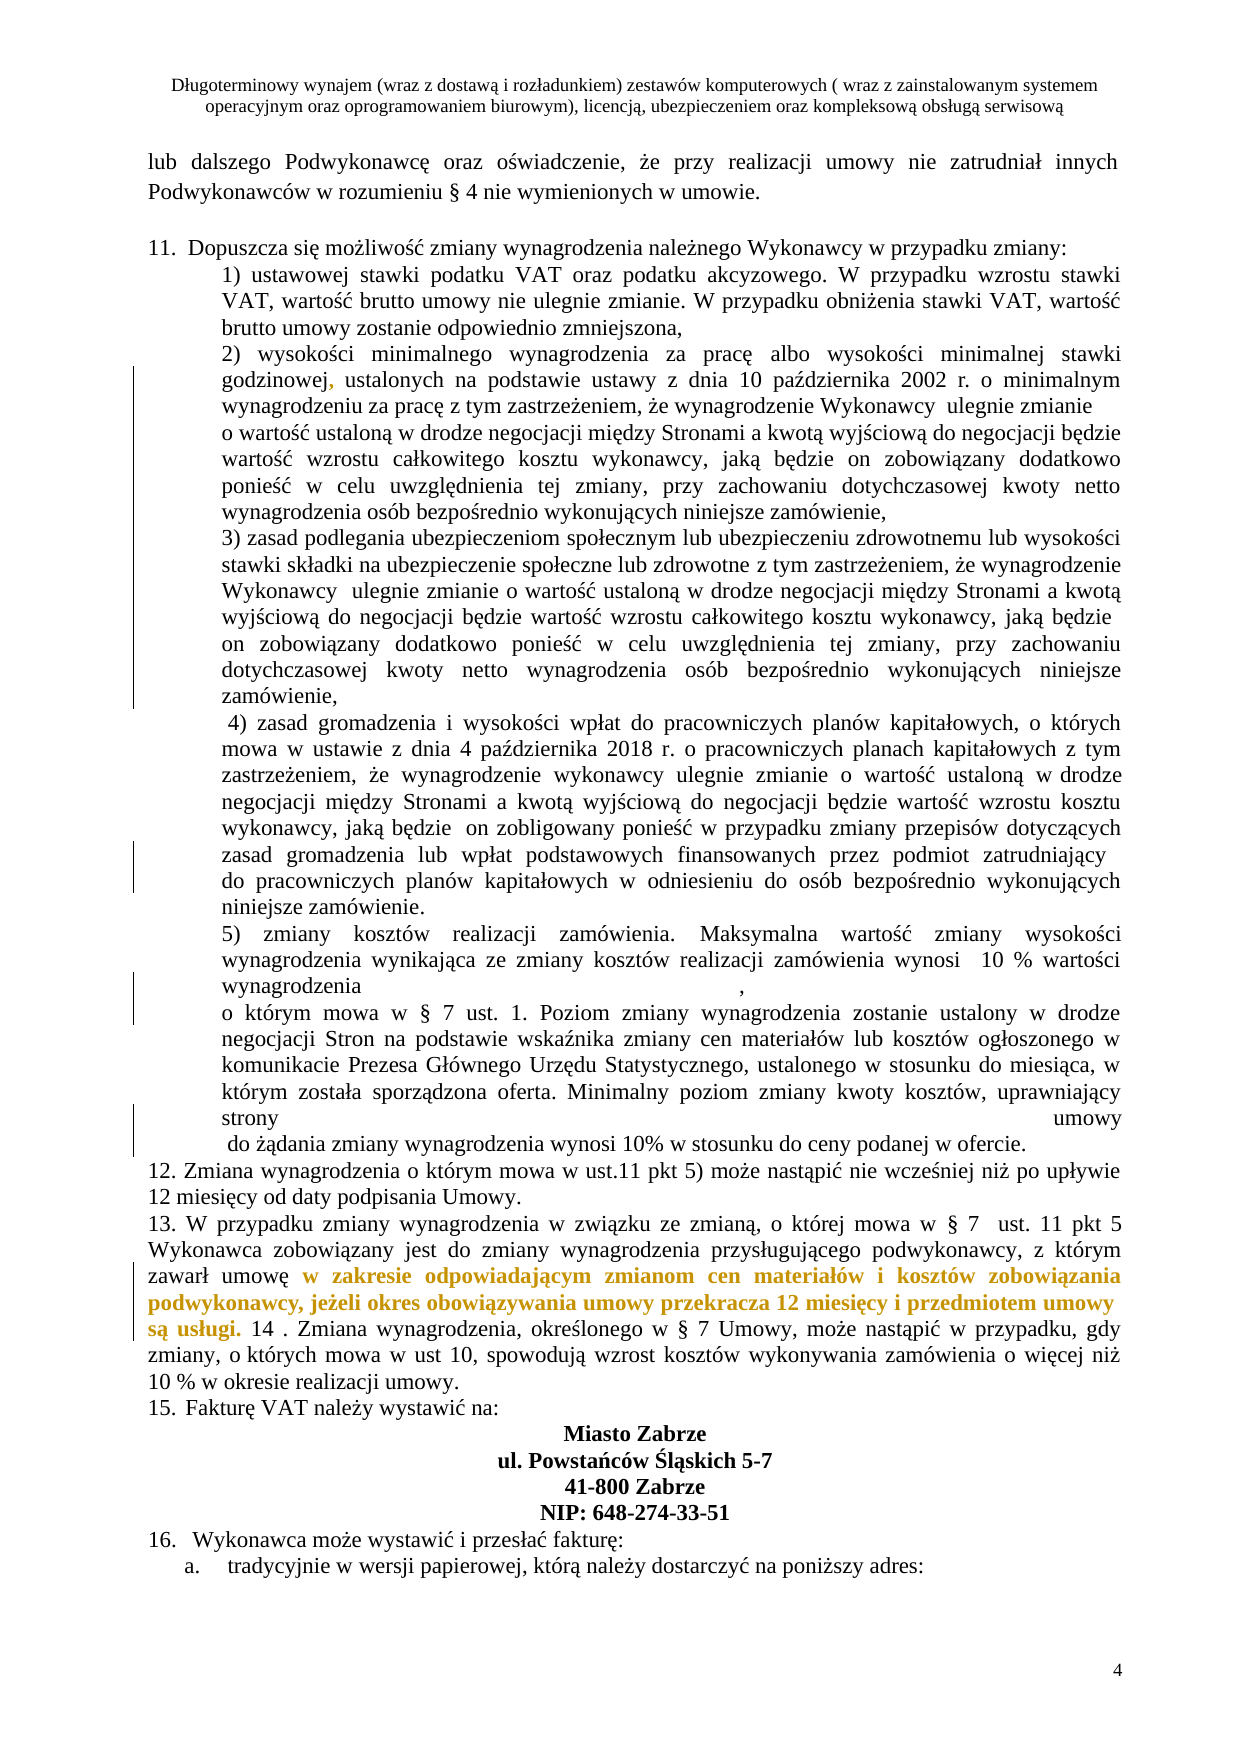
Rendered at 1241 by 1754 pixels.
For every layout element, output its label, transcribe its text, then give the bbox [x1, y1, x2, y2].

text ul. Powstańców Śląskich 5-7 [148, 1447, 1122, 1473]
text o wartość ustaloną w drodze negocjacji między Stronami a kwotą wyjściową do negocjacji będzie wartość wzrostu całkowitego kosztu wykonawcy, jaką będzie on zobowiązany dodatkowo ponieść w celu uwzględnienia tej zmiany, przy zachowaniu dotychczasowej kwoty netto wynagrodzenia osób bezpośrednio wykonujących niniejsze zamówienie, [221, 419, 1122, 524]
text 1) ustawowej stawki podatku VAT oraz podatku akcyzowego. W przypadku wzrostu stawki VAT, wartość brutto umowy nie ulegnie zmianie. W przypadku obniżenia stawki VAT, wartość brutto umowy zostanie odpowiednio zmniejszona, [221, 261, 1122, 340]
text 13. W przypadku zmiany wynagrodzenia w związku ze zmianą, o której mowa w § 7 ust. 11 pkt 5 Wykonawca zobowiązany jest do zmiany wynagrodzenia przysługującego podwykonawcy, z którym zawarł umowę w zakresie odpowiadającym zmianom cen materiałów i kosztów zobowiązania podwykonawcy, jeżeli okres obowiązywania umowy przekracza 12 miesięcy i przedmiotem umowy są usługi. 14 . Zmiana wynagrodzenia, określonego w § 7 Umowy, może nastąpić w przypadku, gdy zmiany, o których mowa w ust 10, spowodują wzrost kosztów wykonywania zamówienia o więcej niż 10 % w okresie realizacji umowy. [148, 1209, 1122, 1394]
text 4) zasad gromadzenia i wysokości wpłat do pracowniczych planów kapitałowych, o których mowa w ustawie z dnia 4 października 2018 r. o pracowniczych planach kapitałowych z tym zastrzeżeniem, że wynagrodzenie wykonawcy ulegnie zmianie o wartość ustaloną w drodze negocjacji między Stronami a kwotą wyjściową do negocjacji będzie wartość wzrostu kosztu wykonawcy, jaką będzie on zobligowany ponieść w przypadku zmiany przepisów dotyczących zasad gromadzenia lub wpłat podstawowych finansowanych przez podmiot zatrudniający do pracowniczych planów kapitałowych w odniesieniu do osób bezpośrednio wykonujących niniejsze zamówienie. [221, 709, 1122, 920]
text 11. Dopuszcza się możliwość zmiany wynagrodzenia należnego Wykonawcy w przypadku zmiany: [148, 234, 1122, 261]
text 5) zmiany kosztów realizacji zamówienia. Maksymalna wartość zmiany wysokości wynagrodzenia wynikająca ze zmiany kosztów realizacji zamówienia wynosi 10 % wartości wynagrodzenia , o którym mowa w § 7 ust. 1. Poziom zmiany wynagrodzenia zostanie ustalony w drodze negocjacji Stron na podstawie wskaźnika zmiany cen materiałów lub kosztów ogłoszonego w komunikacie Prezesa Głównego Urzędu Statystycznego, ustalonego w stosunku do miesiąca, w którym została sporządzona oferta. Minimalny poziom zmiany kwoty kosztów, uprawniający strony umowy do żądania zmiany wynagrodzenia wynosi 10% w stosunku do ceny podanej w ofercie. [221, 920, 1122, 1157]
text 2) wysokości minimalnego wynagrodzenia za pracę albo wysokości minimalnej stawki godzinowej, ustalonych na podstawie ustawy z dnia 10 października 2002 r. o minimalnym wynagrodzeniu za pracę z tym zastrzeżeniem, że wynagrodzenie Wykonawcy ulegnie zmianie [221, 340, 1122, 419]
text 12. Zmiana wynagrodzenia o którym mowa w ust.11 pkt 5) może nastąpić nie wcześniej niż po upływie 12 miesięcy od daty podpisania Umowy. [148, 1157, 1122, 1209]
text NIP: 648-274-33-51 [148, 1499, 1122, 1526]
text 3) zasad podlegania ubezpieczeniom społecznym lub ubezpieczeniu zdrowotnemu lub wysokości stawki składki na ubezpieczenie społeczne lub zdrowotne z tym zastrzeżeniem, że wynagrodzenie Wykonawcy ulegnie zmianie o wartość ustaloną w drodze negocjacji między Stronami a kwotą wyjściową do negocjacji będzie wartość wzrostu całkowitego kosztu wykonawcy, jaką będzie on zobowiązany dodatkowo ponieść w celu uwzględnienia tej zmiany, przy zachowaniu dotychczasowej kwoty netto wynagrodzenia osób bezpośrednio wykonujących niniejsze zamówienie, [221, 524, 1122, 709]
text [148, 148, 1120, 204]
text 41-800 Zabrze [148, 1473, 1122, 1499]
list Fakturę VAT należy wystawić na: [148, 1394, 1122, 1420]
list tradycyjnie w wersji papierowej, którą należy dostarczyć na poniższy adres: [184, 1552, 1122, 1578]
list Wykonawca może wystawić i przesłać fakturę: [148, 1526, 1122, 1552]
text Miasto Zabrze [148, 1420, 1122, 1447]
